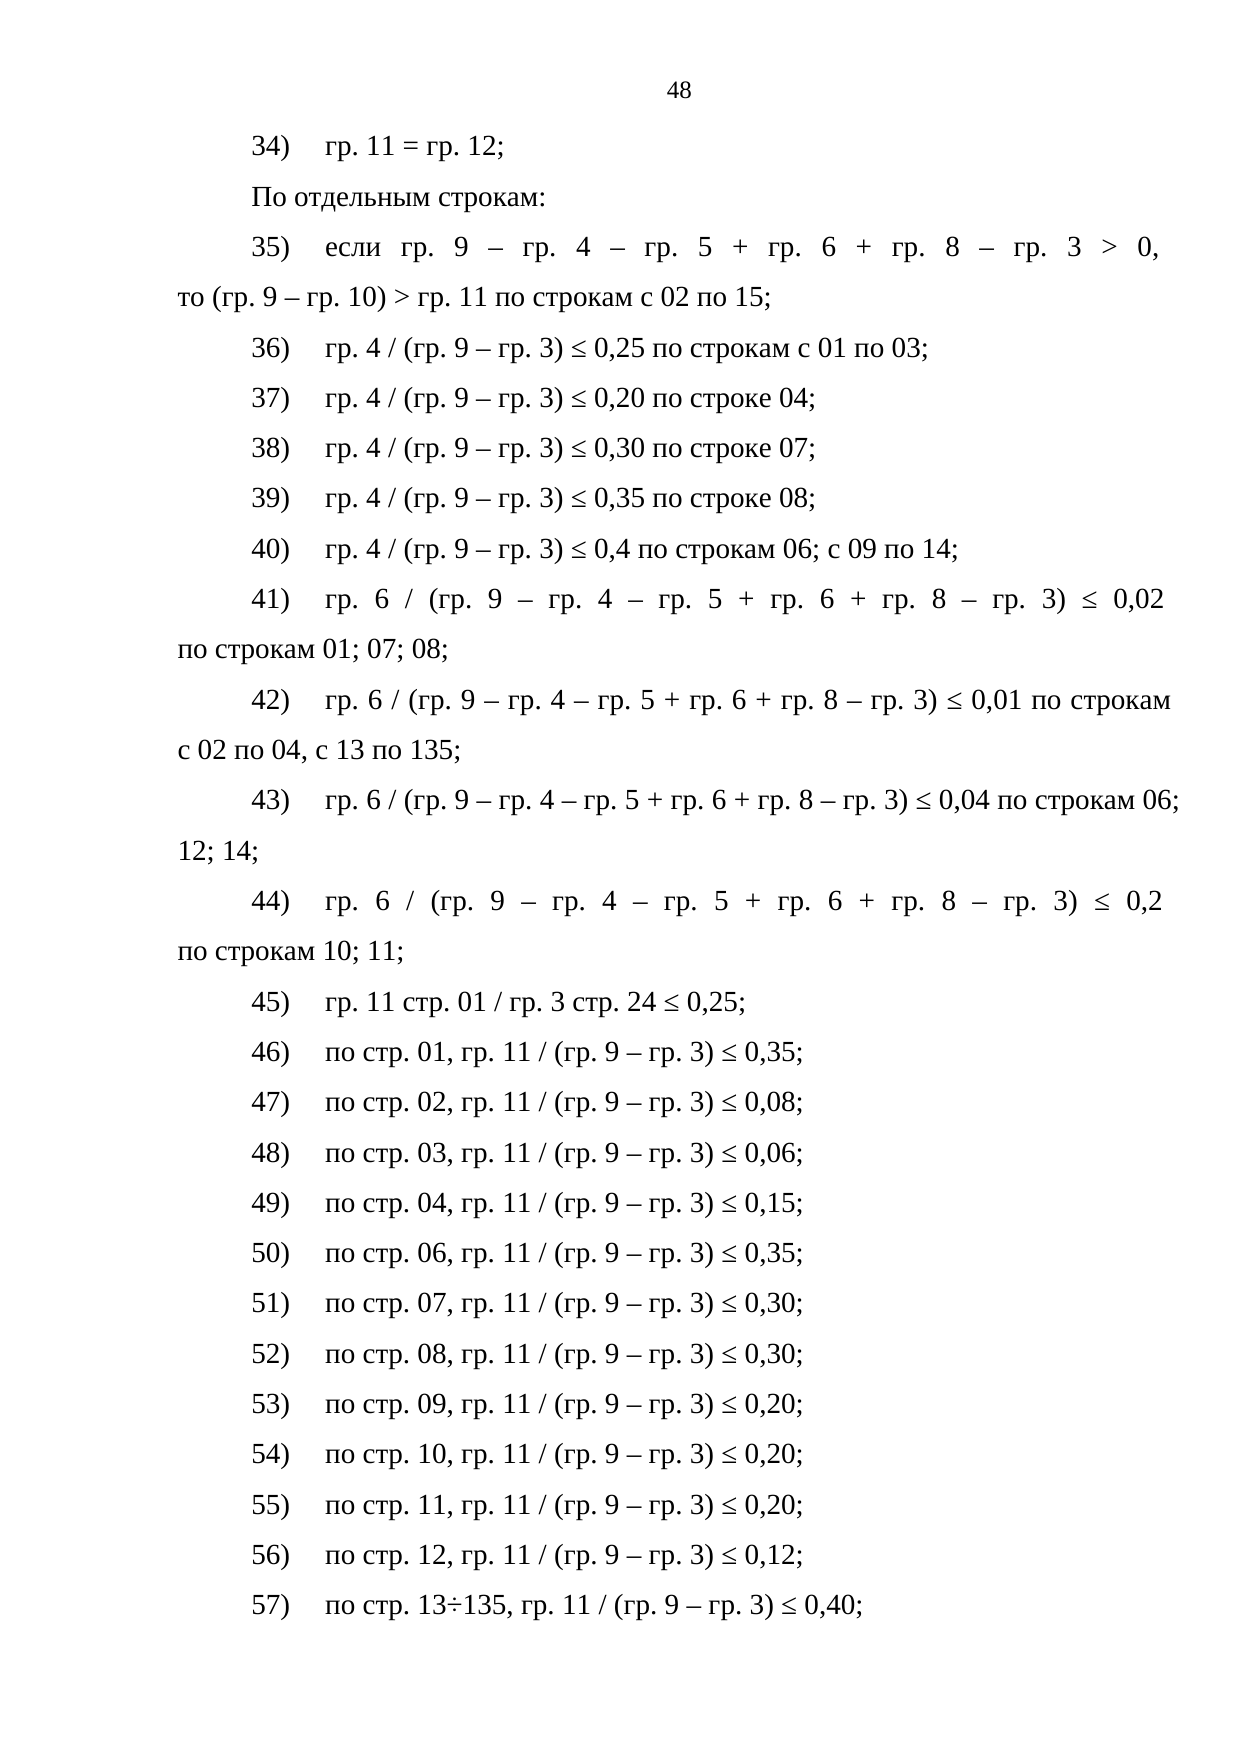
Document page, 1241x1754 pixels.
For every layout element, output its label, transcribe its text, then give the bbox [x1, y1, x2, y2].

list по стр. 13÷135, гр. 11 / (гр. 9 – гр. 3) ≤ 0,40; [251, 1587, 1181, 1621]
list по стр. 10, гр. 11 / (гр. 9 – гр. 3) ≤ 0,20; [251, 1437, 1181, 1470]
list по стр. 08, гр. 11 / (гр. 9 – гр. 3) ≤ 0,30; [251, 1336, 1181, 1369]
list гр. 4 / (гр. 9 – гр. 3) ≤ 0,25 по строкам с 01 по 03; [251, 330, 1181, 363]
list гр. 6 / (гр. 9 – гр. 4 – гр. 5 + гр. 6 + гр. 8 – гр. 3) ≤ 0,02 по строкам 01; 07; 08; [177, 581, 1181, 665]
list по стр. 04, гр. 11 / (гр. 9 – гр. 3) ≤ 0,15; [251, 1185, 1181, 1218]
list по стр. 07, гр. 11 / (гр. 9 – гр. 3) ≤ 0,30; [251, 1286, 1181, 1319]
list гр. 4 / (гр. 9 – гр. 3) ≤ 0,35 по строке 08; [251, 481, 1181, 514]
list если гр. 9 – гр. 4 – гр. 5 + гр. 6 + гр. 8 – гр. 3 > 0, то (гр. 9 – гр. 10) > гр. 11 по строкам с 02 по 15; [177, 229, 1181, 313]
list по стр. 06, гр. 11 / (гр. 9 – гр. 3) ≤ 0,35; [251, 1235, 1181, 1269]
list гр. 4 / (гр. 9 – гр. 3) ≤ 0,4 по строкам 06; с 09 по 14; [251, 531, 1181, 564]
list по стр. 03, гр. 11 / (гр. 9 – гр. 3) ≤ 0,06; [251, 1135, 1181, 1168]
list гр. 4 / (гр. 9 – гр. 3) ≤ 0,30 по строке 07; [251, 430, 1181, 464]
list гр. 6 / (гр. 9 – гр. 4 – гр. 5 + гр. 6 + гр. 8 – гр. 3) ≤ 0,01 по строкам с 02 по 04, с 13 по 135; [177, 682, 1181, 766]
list гр. 6 / (гр. 9 – гр. 4 – гр. 5 + гр. 6 + гр. 8 – гр. 3) ≤ 0,04 по строкам 06; 12; 14; [177, 782, 1181, 866]
list по стр. 02, гр. 11 / (гр. 9 – гр. 3) ≤ 0,08; [251, 1084, 1181, 1118]
list гр. 6 / (гр. 9 – гр. 4 – гр. 5 + гр. 6 + гр. 8 – гр. 3) ≤ 0,2 по строкам 10; 11; [177, 883, 1181, 967]
list гр. 11 = гр. 12; [251, 128, 1181, 162]
list гр. 4 / (гр. 9 – гр. 3) ≤ 0,20 по строке 04; [251, 380, 1181, 413]
list гр. 11 стр. 01 / гр. 3 стр. 24 ≤ 0,25; [251, 984, 1181, 1017]
list по стр. 01, гр. 11 / (гр. 9 – гр. 3) ≤ 0,35; [251, 1034, 1181, 1068]
list по стр. 12, гр. 11 / (гр. 9 – гр. 3) ≤ 0,12; [251, 1537, 1181, 1571]
list по стр. 09, гр. 11 / (гр. 9 – гр. 3) ≤ 0,20; [251, 1386, 1181, 1420]
text По отдельным строкам: [177, 179, 1181, 212]
list по стр. 11, гр. 11 / (гр. 9 – гр. 3) ≤ 0,20; [251, 1487, 1181, 1520]
